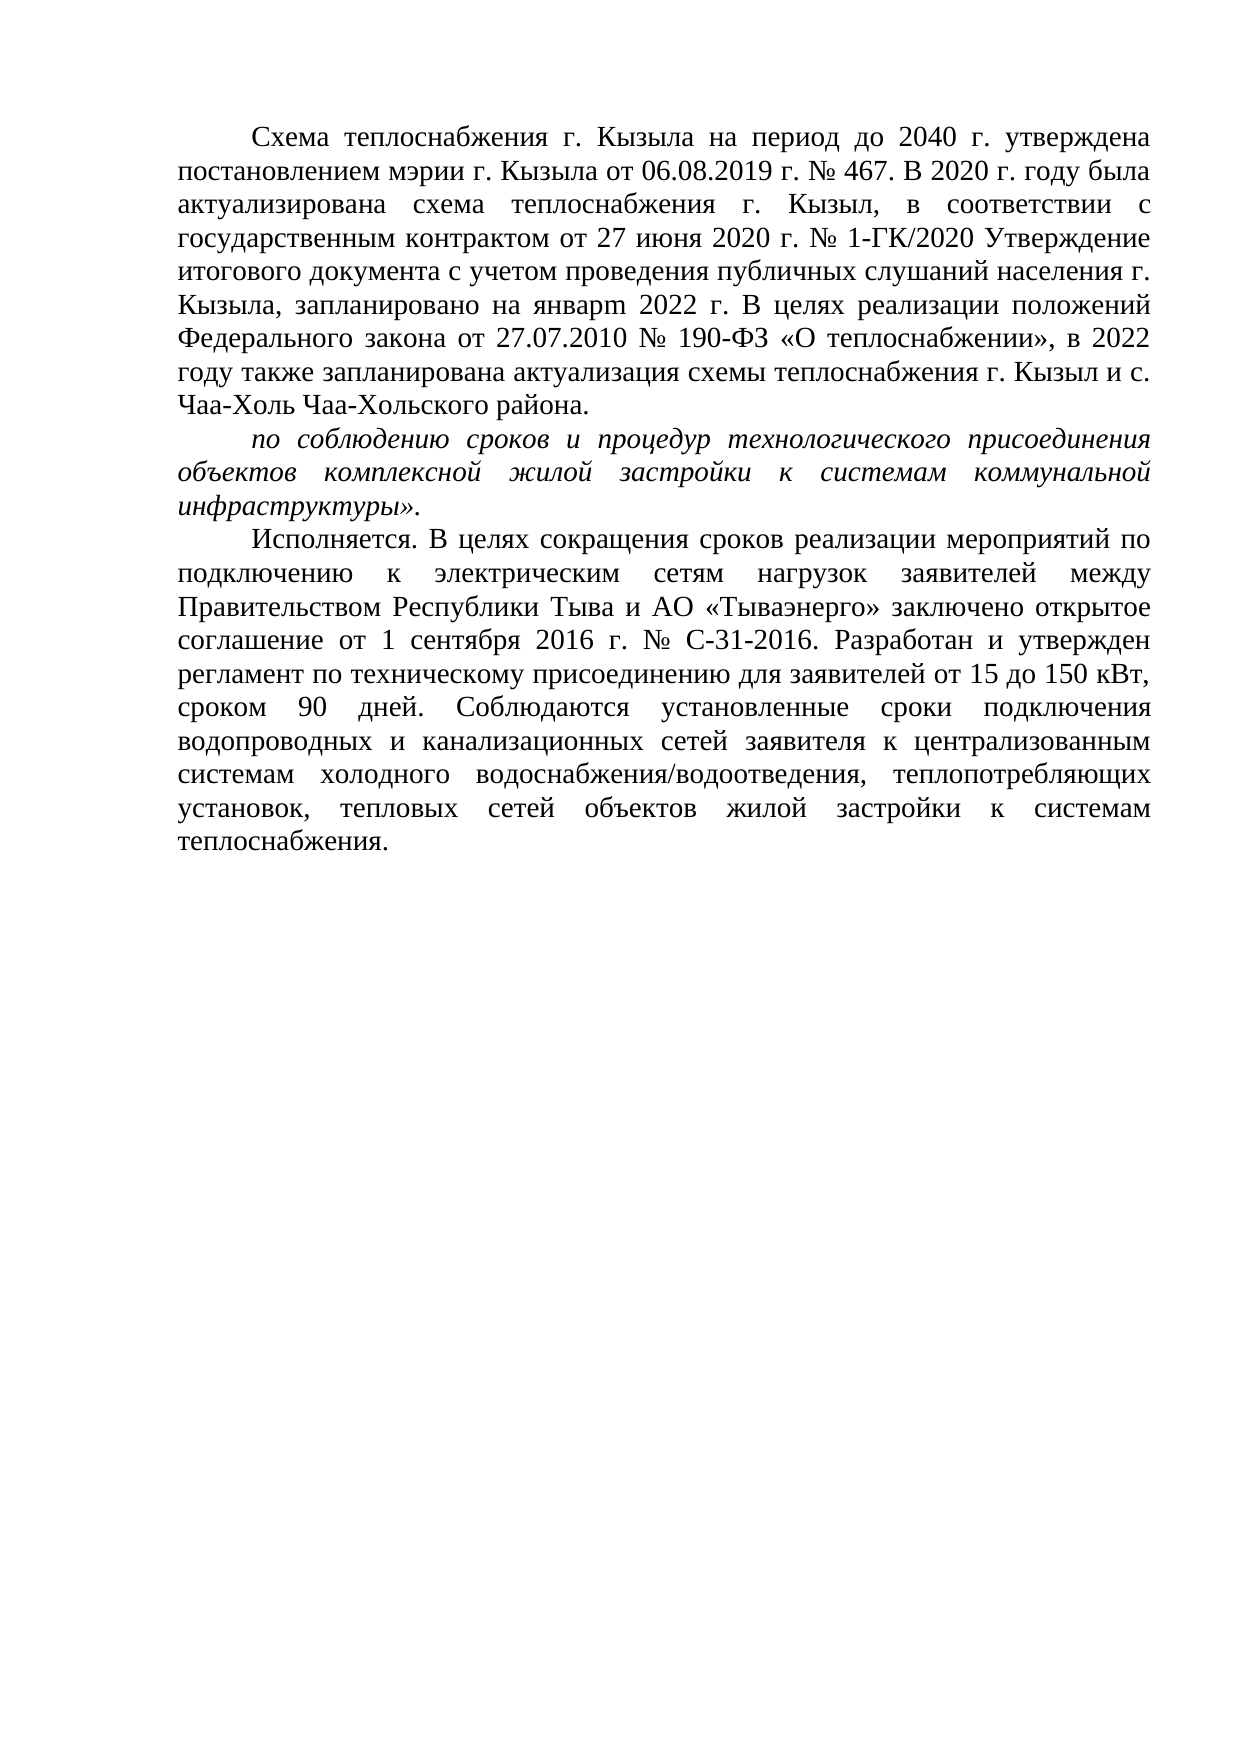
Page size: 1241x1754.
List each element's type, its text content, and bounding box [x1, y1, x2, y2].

text по соблюдению сроков и процедур технологического присоединения объектов комплексной жилой застройки к системам коммунальной инфраструктуры». [177, 421, 1152, 521]
text Схема теплоснабжения г. Кызыла на период до 2040 г. утверждена постановлением мэрии г. Кызыла от 06.08.2019 г. № 467. В 2020 г. году была актуализирована схема теплоснабжения г. Кызыл, в соответствии с государственным контрактом от 27 июня 2020 г. № 1-ГК/2020 Утверждение итогового документа с учетом проведения публичных слушаний населения г. Кызыла, запланировано на январm 2022 г. В целях реализации положений Федерального закона от 27.07.2010 № 190-ФЗ «О теплоснабжении», в 2022 году также запланирована актуализация схемы теплоснабжения г. Кызыл и с. Чаа-Холь Чаа-Хольского района. [177, 119, 1164, 421]
text Исполняется. В целях сокращения сроков реализации мероприятий по подключению к электрическим сетям нагрузок заявителей между Правительством Республики Тыва и АО «Тываэнерго» заключено открытое соглашение от 1 сентября 2016 г. № С-31-2016. Разработан и утвержден регламент по техническому присоединению для заявителей от 15 до 150 кВт, сроком 90 дней. Соблюдаются установленные сроки подключения водопроводных и канализационных сетей заявителя к централизованным системам холодного водоснабжения/водоотведения, теплопотребляющих установок, тепловых сетей объектов жилой застройки к системам теплоснабжения. [177, 521, 1164, 922]
